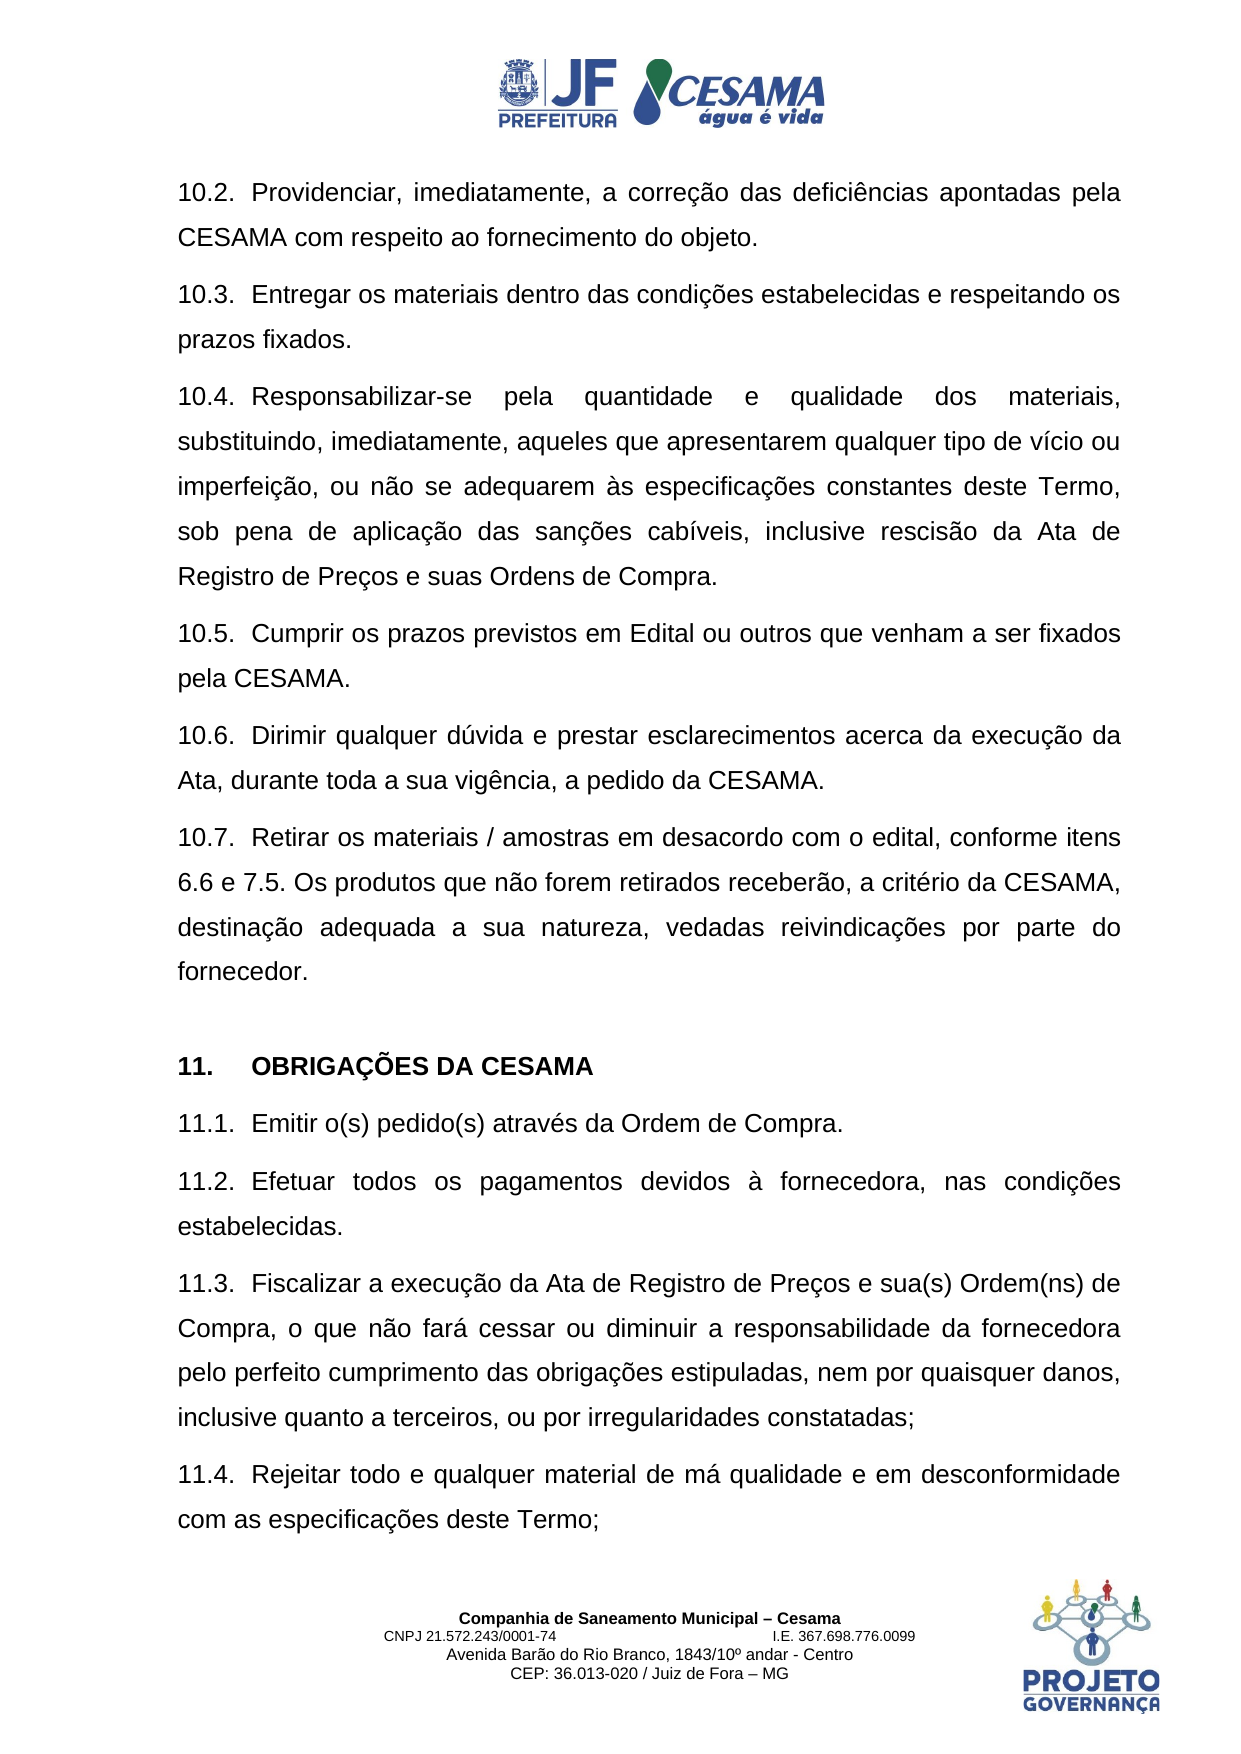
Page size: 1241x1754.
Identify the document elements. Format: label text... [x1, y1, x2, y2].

list Responsabilizar-se pela quantidade e qualidade dos materiais, substituindo, imediatamente, aqueles que apresentarem qualquer tipo de vício ou imperfeição, ou não se adequarem às especificações constantes deste Termo, sob pena de aplicação das sanções cabíveis, inclusive rescisão da Ata de Registro de Preços e suas Ordens de Compra. [177, 381, 1122, 590]
picture [497, 59, 825, 128]
list OBRIGAÇÕES DA CESAMA [177, 1051, 1122, 1081]
list Efetuar todos os pagamentos devidos à fornecedora, nas condições estabelecidas. [177, 1166, 1122, 1240]
list Cumprir os prazos previstos em Edital ou outros que venham a ser fixados pela CESAMA. [177, 618, 1122, 692]
list Retirar os materiais / amostras em desacordo com o edital, conforme itens 6.6 e 7.5. Os produtos que não forem retirados receberão, a critério da CESAMA, destinação adequada a sua natureza, vedadas reivindicações por parte do fornecedor. [177, 822, 1122, 986]
picture [1023, 1579, 1160, 1714]
list Emitir o(s) pedido(s) através da Ordem de Compra. [177, 1108, 1122, 1138]
list Entregar os materiais dentro das condições estabelecidas e respeitando os prazos fixados. [177, 279, 1122, 354]
list Rejeitar todo e qualquer material de má qualidade e em desconformidade com as especificações deste Termo; [177, 1459, 1122, 1534]
list Providenciar, imediatamente, a correção das deficiências apontadas pela CESAMA com respeito ao fornecimento do objeto. [177, 177, 1122, 252]
list Dirimir qualquer dúvida e prestar esclarecimentos acerca da execução da Ata, durante toda a sua vigência, a pedido da CESAMA. [177, 720, 1122, 794]
list Fiscalizar a execução da Ata de Registro de Preços e sua(s) Ordem(ns) de Compra, o que não fará cessar ou diminuir a responsabilidade da fornecedora pelo perfeito cumprimento das obrigações estipuladas, nem por quaisquer danos, inclusive quanto a terceiros, ou por irregularidades constatadas; [177, 1268, 1122, 1432]
